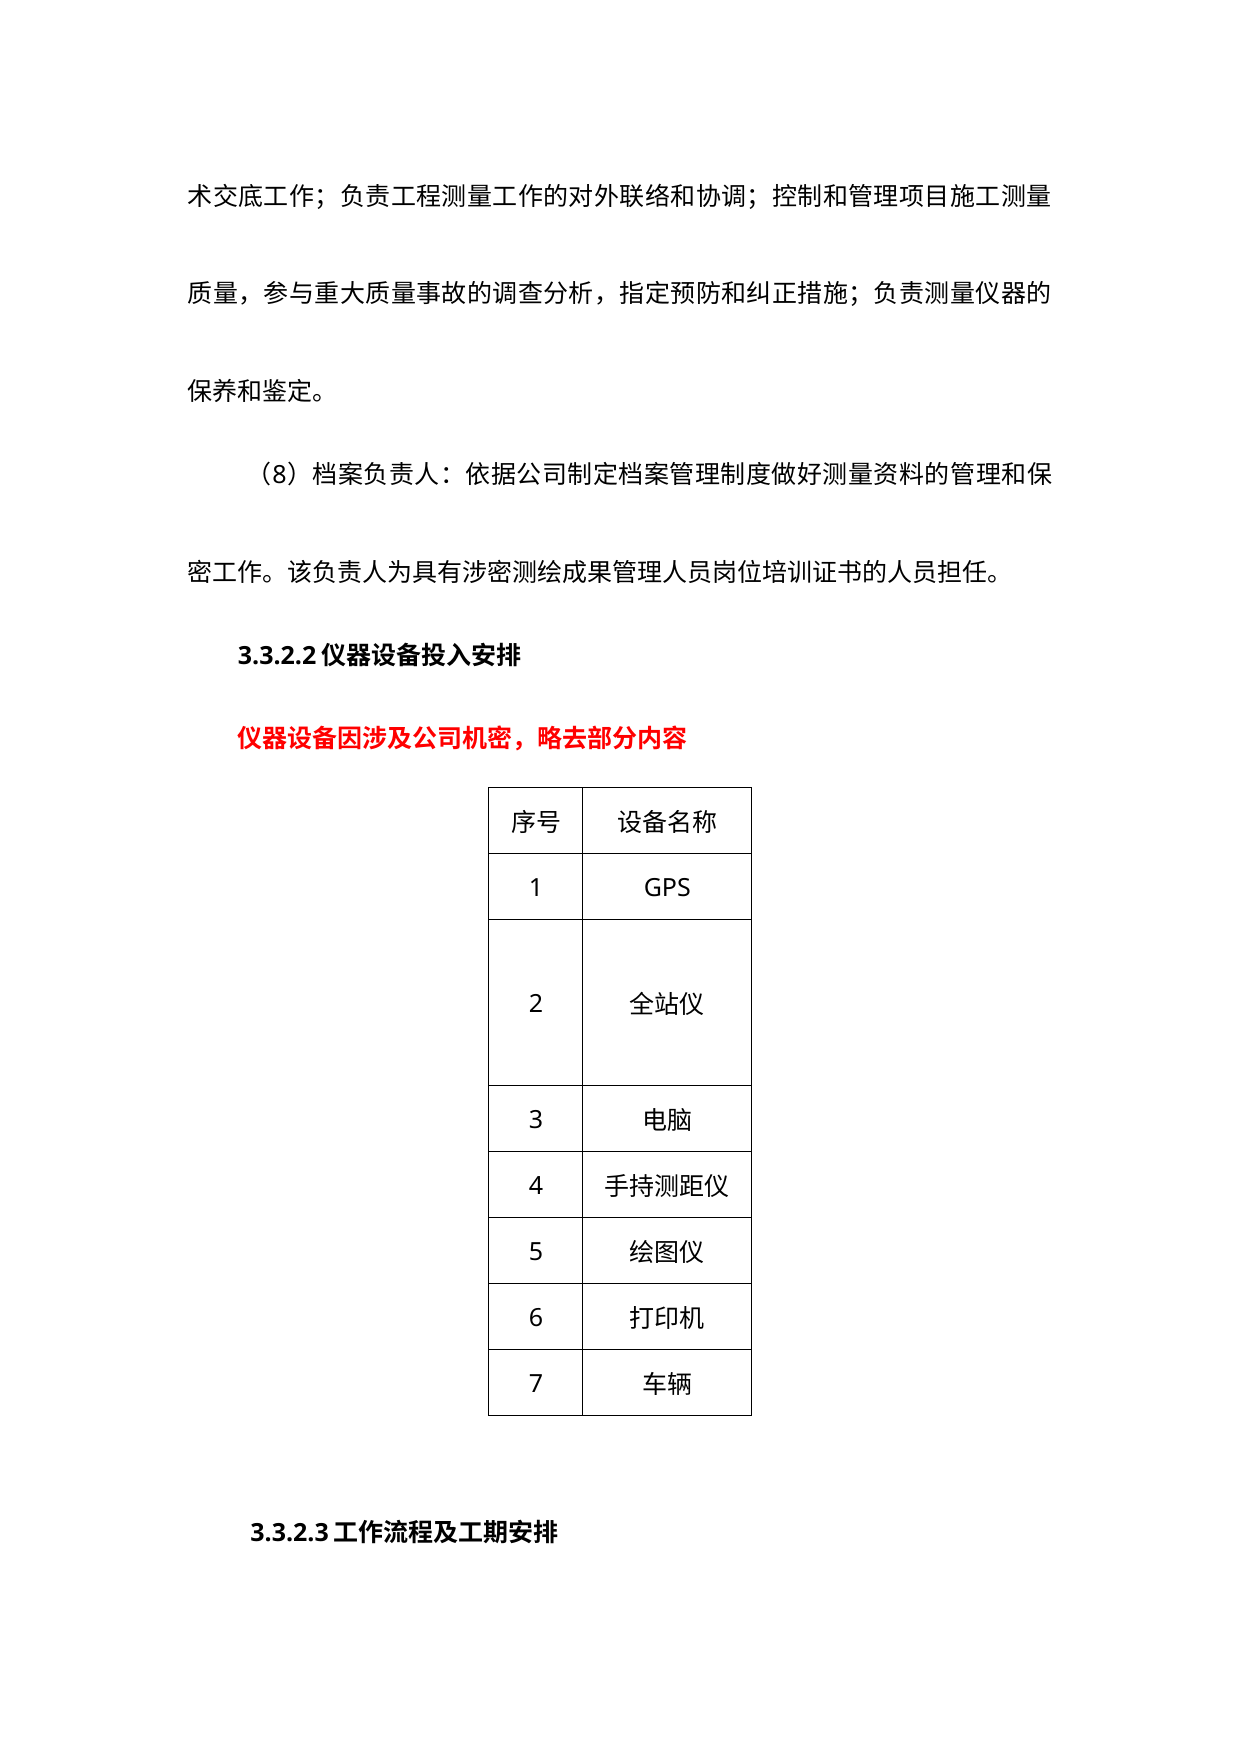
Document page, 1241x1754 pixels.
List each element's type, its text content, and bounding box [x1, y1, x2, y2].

table_header 设备名称 [583, 788, 751, 853]
table_cell 绘图仪 [583, 1218, 751, 1283]
table_cell 7 [489, 1350, 582, 1415]
table_cell 手持测距仪 [583, 1152, 751, 1217]
table_cell 5 [489, 1218, 582, 1283]
text 仪器设备因涉及公司机密，略去部分内容 [187, 704, 1053, 769]
table_cell 3 [489, 1086, 582, 1151]
table_cell 全站仪 [583, 920, 751, 1085]
table_cell 电脑 [583, 1086, 751, 1151]
table_cell 车辆 [583, 1350, 751, 1415]
table_cell 4 [489, 1152, 582, 1217]
table_cell 6 [489, 1284, 582, 1349]
table_header 序号 [489, 788, 582, 853]
text 3.3.2.2仪器设备投入安排 [187, 621, 1053, 686]
text （8）档案负责人：依据公司制定档案管理制度做好测量资料的管理和保密工作。该负责人为具有涉密测绘成果管理人员岗位培训证书的人员担任。 [187, 440, 1053, 603]
table_cell GPS [583, 854, 751, 919]
text 3.3.2.3工作流程及工期安排 [187, 1498, 1053, 1563]
table_cell 2 [489, 920, 582, 1085]
table_cell 打印机 [583, 1284, 751, 1349]
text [187, 162, 1053, 422]
table_cell 1 [489, 854, 582, 919]
